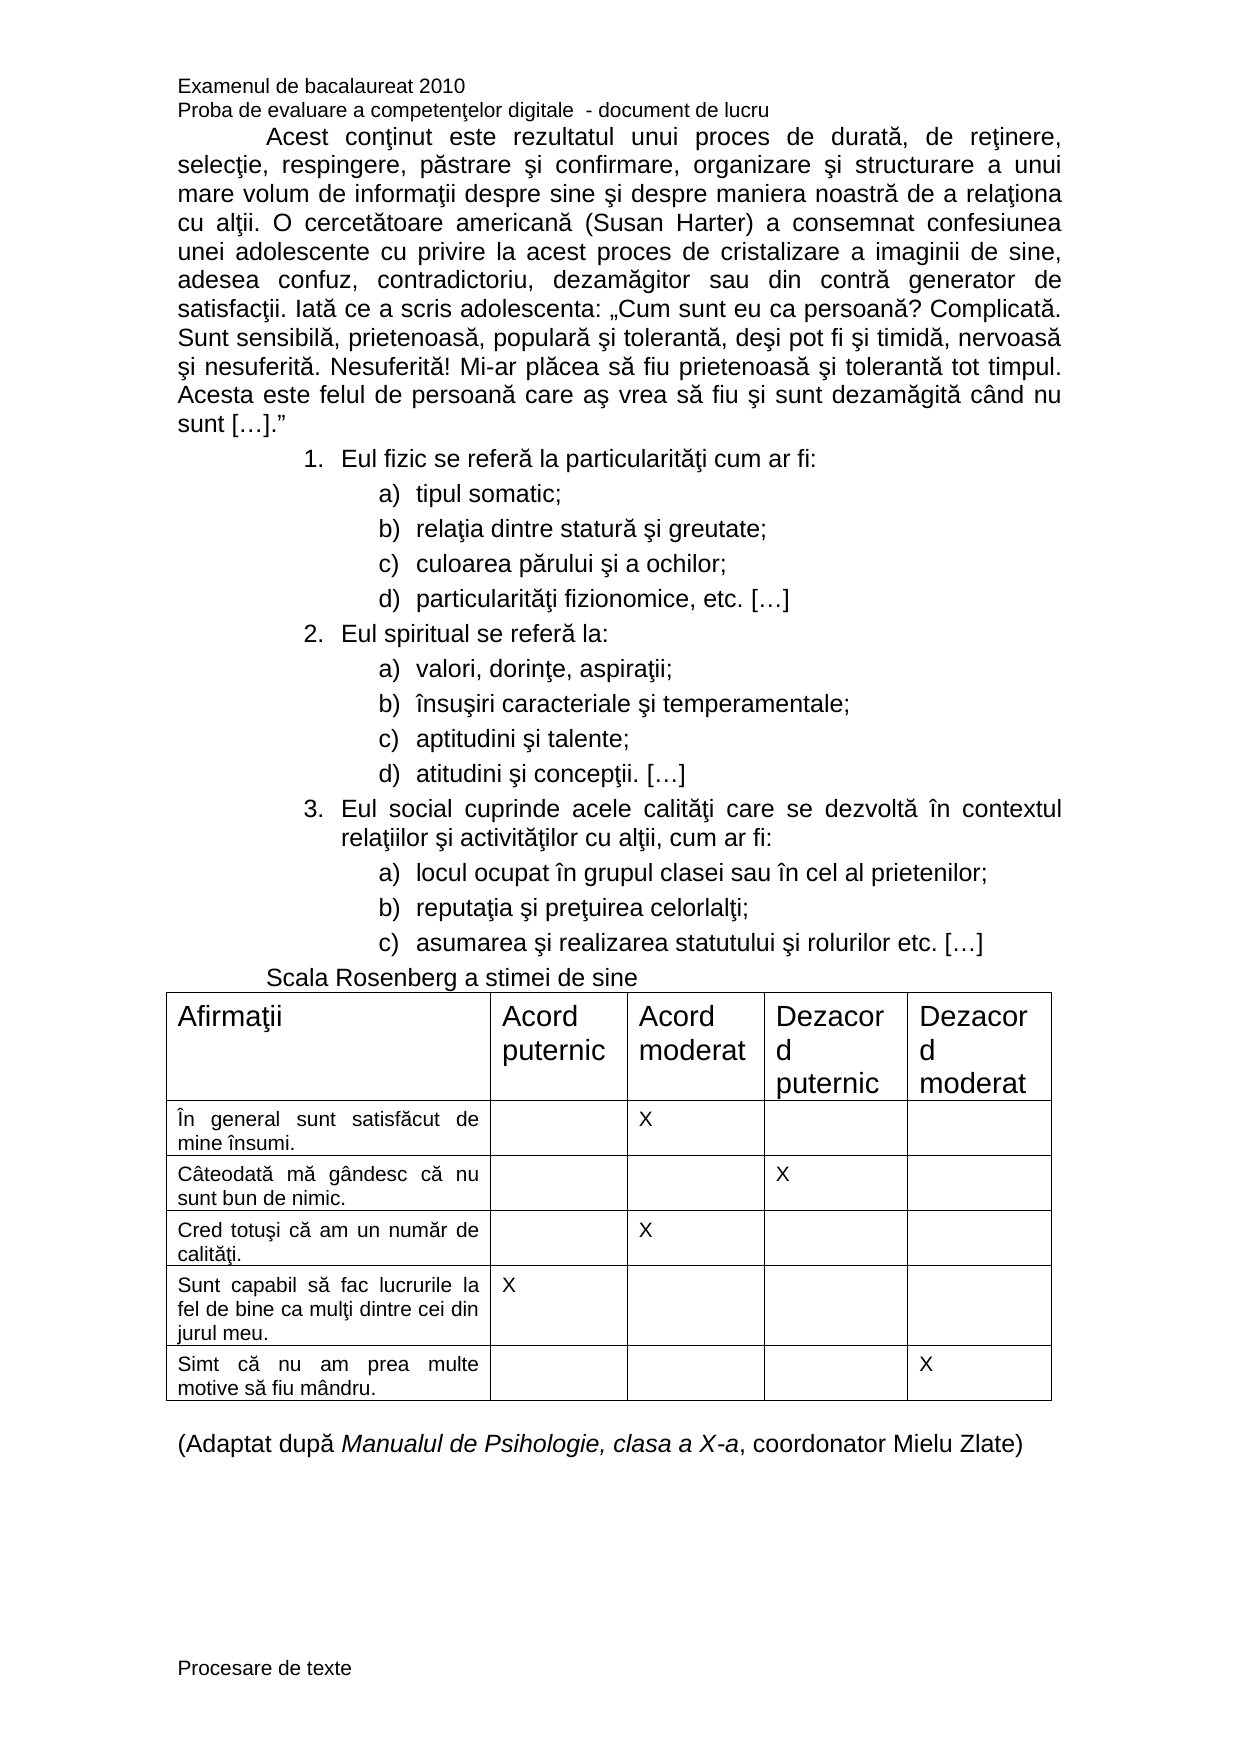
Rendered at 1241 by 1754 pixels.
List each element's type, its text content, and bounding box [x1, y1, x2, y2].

list Eul social cuprinde acele calităţi care se dezvoltă în contextul relaţiilor şi activităţilor cu alţii, cum ar fi: [303, 794, 1063, 852]
table_cell [765, 1101, 907, 1155]
table_cell Sunt capabil să fac lucrurile la fel de bine ca mulţi dintre cei din jurul meu. [167, 1266, 490, 1344]
table_cell [491, 1346, 627, 1400]
table_cell [908, 1156, 1051, 1210]
list aptitudini şi talente; [378, 724, 1063, 753]
table_cell [628, 1266, 764, 1344]
table_header Dezacord moderat [908, 993, 1051, 1100]
table_cell În general sunt satisfăcut de mine însumi. [167, 1101, 490, 1155]
table_cell [628, 1156, 764, 1210]
table_cell [491, 1211, 627, 1265]
list tipul somatic; [378, 479, 1063, 508]
table_header Acord moderat [628, 993, 764, 1100]
list relaţia dintre statură şi greutate; [378, 514, 1063, 543]
list însuşiri caracteriale şi temperamentale; [378, 689, 1063, 718]
table_cell X [908, 1346, 1051, 1400]
text Acest conţinut este rezultatul unui proces de durată, de reţinere, selecţie, respingere, păstrare şi confirmare, organizare şi structurare a unui mare volum de informaţii despre sine şi despre maniera noastră de a relaţiona cu alţii. O cercetătoare americană (Susan Harter) a consemnat confesiunea unei adolescente cu privire la acest proces de cristalizare a imaginii de sine, adesea confuz, contradictoriu, dezamăgitor sau din contră generator de satisfacţii. Iată ce a scris adolescenta: „Cum sunt eu ca persoană? Complicată. Sunt sensibilă, prietenoasă, populară şi tolerantă, deşi pot fi şi timidă, nervoasă şi nesuferită. Nesuferită! Mi-ar plăcea să fiu prietenoasă şi tolerantă tot timpul. Acesta este felul de persoană care aş vrea să fiu şi sunt dezamăgită când nu sunt […].” [177, 122, 1063, 438]
table_cell [765, 1211, 907, 1265]
list particularităţi fizionomice, etc. […] [378, 584, 1063, 613]
table_cell [765, 1346, 907, 1400]
table_cell X [765, 1156, 907, 1210]
table_header Dezacord puternic [765, 993, 907, 1100]
list Eul spiritual se referă la: [303, 619, 1063, 648]
list reputaţia şi preţuirea celorlalţi; [378, 893, 1063, 922]
list locul ocupat în grupul clasei sau în cel al prietenilor; [378, 858, 1063, 887]
table_header Acord puternic [491, 993, 627, 1100]
table_cell [908, 1101, 1051, 1155]
table_cell Cred totuşi că am un număr de calităţi. [167, 1211, 490, 1265]
list atitudini şi concepţii. […] [378, 759, 1063, 788]
table_cell [908, 1211, 1051, 1265]
list valori, dorinţe, aspiraţii; [378, 654, 1063, 683]
table_cell Simt că nu am prea multe motive să fiu mândru. [167, 1346, 490, 1400]
table_cell [765, 1266, 907, 1344]
table_header Afirmaţii [167, 993, 490, 1100]
table_cell Câteodată mă gândesc că nu sunt bun de nimic. [167, 1156, 490, 1210]
table_cell X [491, 1266, 627, 1344]
list culoarea părului şi a ochilor; [378, 549, 1063, 578]
list asumarea şi realizarea statutului şi rolurilor etc. […] [378, 928, 1063, 957]
table_cell X [628, 1211, 764, 1265]
table_cell X [628, 1101, 764, 1155]
text (Adaptat după Manualul de Psihologie, clasa a X-a, coordonator Mielu Zlate) [177, 1429, 1063, 1458]
list Eul fizic se referă la particularităţi cum ar fi: [303, 444, 1063, 473]
table_cell [491, 1156, 627, 1210]
table_cell [908, 1266, 1051, 1344]
text Scala Rosenberg a stimei de sine [177, 963, 1063, 992]
table_cell [628, 1346, 764, 1400]
table_cell [491, 1101, 627, 1155]
